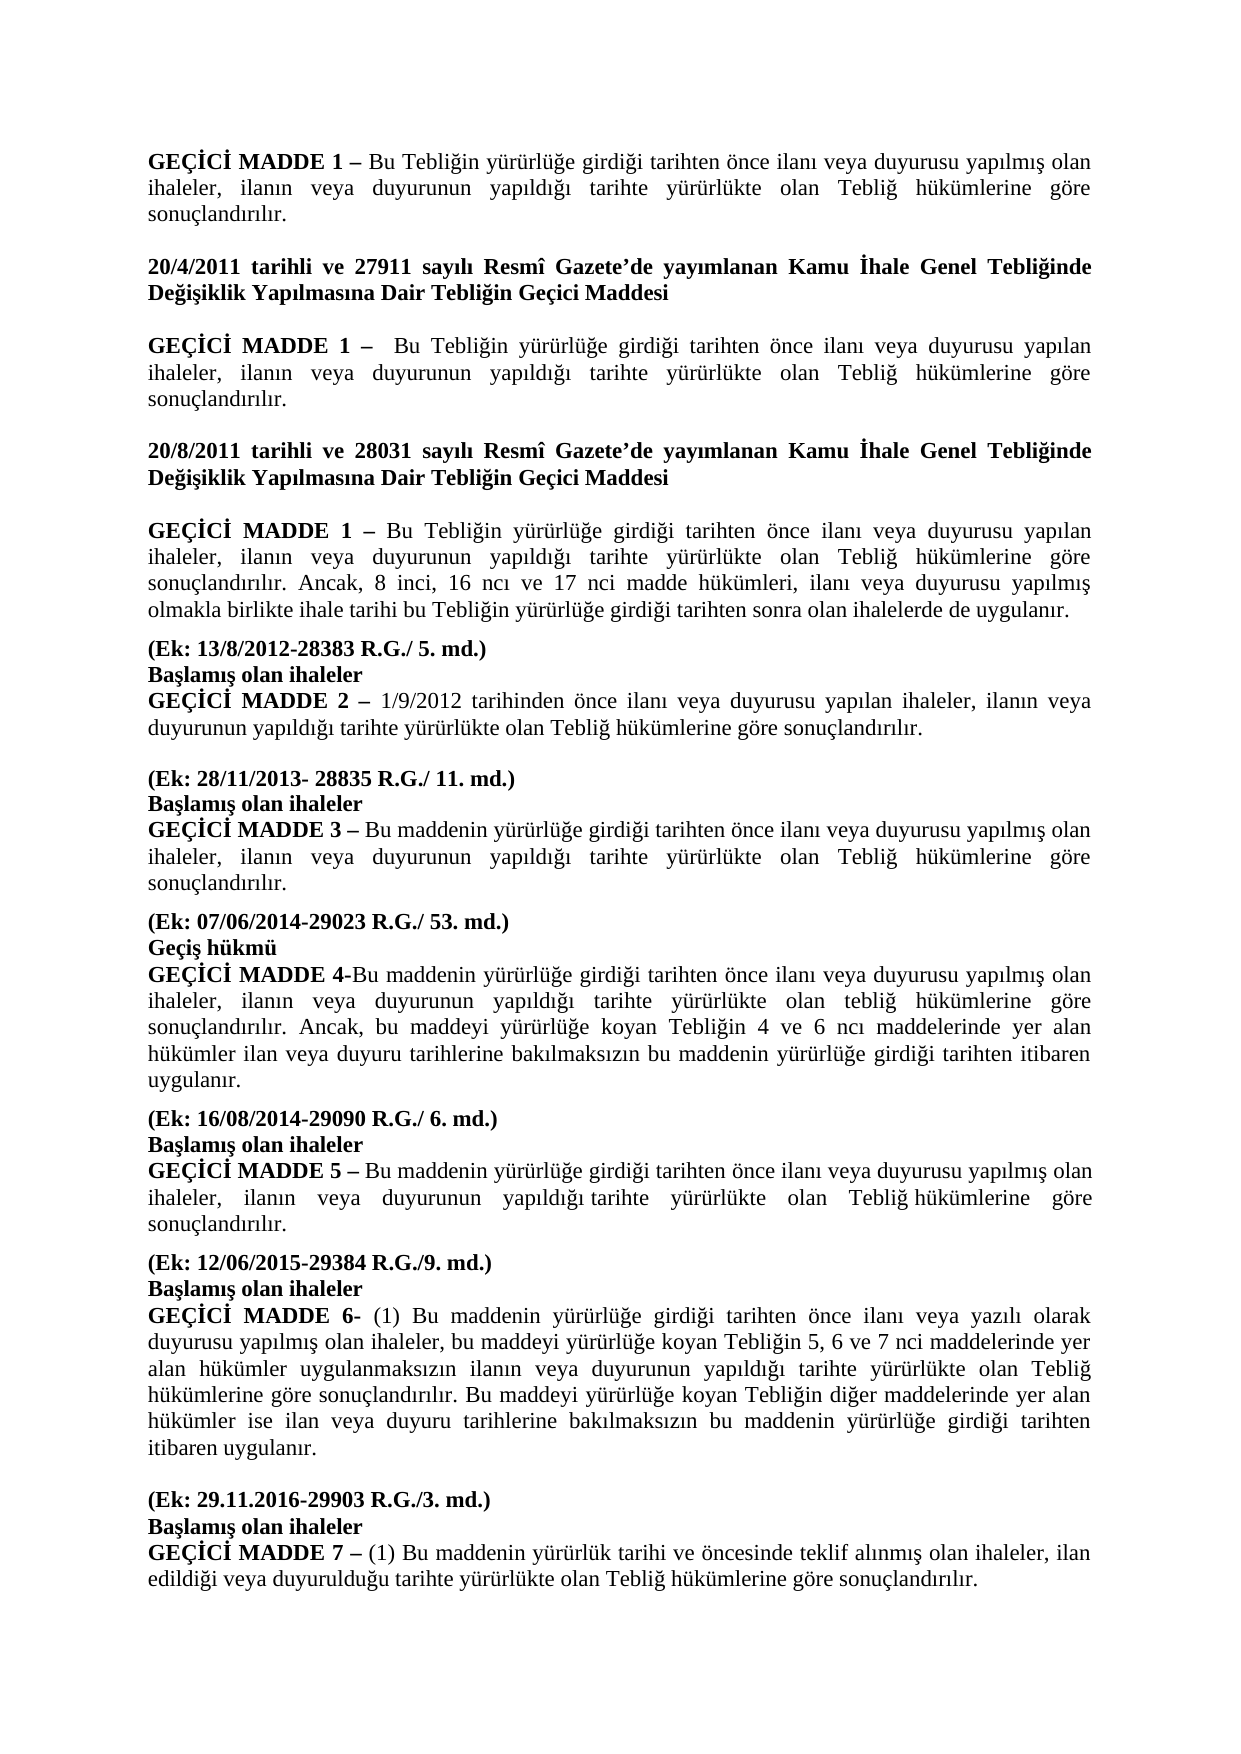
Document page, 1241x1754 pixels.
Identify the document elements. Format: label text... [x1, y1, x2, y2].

text (Ek: 29.11.2016-29903 R.G./3. md.) [148, 1486, 1092, 1513]
text (Ek: 28/11/2013- 28835 R.G./ 11. md.) [148, 766, 1092, 791]
text GEÇİCİ MADDE 2 – 1/9/2012 tarihinden önce ilanı veya duyurusu yapılan ihaleler, ilanın veya duyurunun yapıldığı tarihte yürürlükte olan Tebliğ hükümlerine göre sonuçlandırılır. [148, 687, 1092, 740]
text GEÇİCİ MADDE 7 – (1) Bu maddenin yürürlük tarihi ve öncesinde teklif alınmış olan ihaleler, ilan edildiği veya duyurulduğu tarihte yürürlükte olan Tebliğ hükümlerine göre sonuçlandırılır. [148, 1539, 1092, 1592]
text Başlamış olan ihaleler [148, 1131, 1092, 1158]
text Başlamış olan ihaleler [148, 1276, 1092, 1302]
text Başlamış olan ihaleler [148, 1513, 1092, 1539]
text (Ek: 16/08/2014-29090 R.G./ 6. md.) [148, 1105, 1092, 1131]
text (Ek: 07/06/2014-29023 R.G./ 53. md.) [148, 908, 1092, 934]
text GEÇİCİ MADDE 6- (1) Bu maddenin yürürlüğe girdiği tarihten önce ilanı veya yazılı olarak duyurusu yapılmış olan ihaleler, bu maddeyi yürürlüğe koyan Tebliğin 5, 6 ve 7 nci maddelerinde yer alan hükümler uygulanmaksızın ilanın veya duyurunun yapıldığı tarihte yürürlükte olan Tebliğ hükümlerine göre sonuçlandırılır. Bu maddeyi yürürlüğe koyan Tebliğin diğer maddelerinde yer alan hükümler ise ilan veya duyuru tarihlerine bakılmaksızın bu maddenin yürürlüğe girdiği tarihten itibaren uygulanır. [148, 1302, 1092, 1460]
text GEÇİCİ MADDE 1 – Bu Tebliğin yürürlüğe girdiği tarihten önce ilanı veya duyurusu yapılmış olan ihaleler, ilanın veya duyurunun yapıldığı tarihte yürürlükte olan Tebliğ hükümlerine göre sonuçlandırılır. [148, 148, 1092, 227]
text (Ek: 12/06/2015-29384 R.G./9. md.) [148, 1249, 1092, 1276]
text Başlamış olan ihaleler [148, 661, 1092, 687]
text GEÇİCİ MADDE 1 – Bu Tebliğin yürürlüğe girdiği tarihten önce ilanı veya duyurusu yapılan ihaleler, ilanın veya duyurunun yapıldığı tarihte yürürlükte olan Tebliğ hükümlerine göre sonuçlandırılır. [148, 332, 1092, 411]
text GEÇİCİ MADDE 5 – Bu maddenin yürürlüğe girdiği tarihten önce ilanı veya duyurusu yapılmış olan ihaleler, ilanın veya duyurunun yapıldığı tarihte yürürlükte olan Tebliğ hükümlerine göre sonuçlandırılır. [148, 1158, 1092, 1237]
text 20/8/2011 tarihli ve 28031 sayılı Resmî Gazete’de yayımlanan Kamu İhale Genel Tebliğinde Değişiklik Yapılmasına Dair Tebliğin Geçici Maddesi [148, 438, 1092, 490]
text GEÇİCİ MADDE 3 – Bu maddenin yürürlüğe girdiği tarihten önce ilanı veya duyurusu yapılmış olan ihaleler, ilanın veya duyurunun yapıldığı tarihte yürürlükte olan Tebliğ hükümlerine göre sonuçlandırılır. [148, 816, 1092, 895]
text 20/4/2011 tarihli ve 27911 sayılı Resmî Gazete’de yayımlanan Kamu İhale Genel Tebliğinde Değişiklik Yapılmasına Dair Tebliğin Geçici Maddesi [148, 253, 1092, 306]
text GEÇİCİ MADDE 4-Bu maddenin yürürlüğe girdiği tarihten önce ilanı veya duyurusu yapılmış olan ihaleler, ilanın veya duyurunun yapıldığı tarihte yürürlükte olan tebliğ hükümlerine göre sonuçlandırılır. Ancak, bu maddeyi yürürlüğe koyan Tebliğin 4 ve 6 ncı maddelerinde yer alan hükümler ilan veya duyuru tarihlerine bakılmaksızın bu maddenin yürürlüğe girdiği tarihten itibaren uygulanır. [148, 961, 1092, 1092]
text (Ek: 13/8/2012-28383 R.G./ 5. md.) [148, 634, 1092, 661]
text GEÇİCİ MADDE 1 – Bu Tebliğin yürürlüğe girdiği tarihten önce ilanı veya duyurusu yapılan ihaleler, ilanın veya duyurunun yapıldığı tarihte yürürlükte olan Tebliğ hükümlerine göre sonuçlandırılır. Ancak, 8 inci, 16 ncı ve 17 nci madde hükümleri, ilanı veya duyurusu yapılmış olmakla birlikte ihale tarihi bu Tebliğin yürürlüğe girdiği tarihten sonra olan ihalelerde de uygulanır. [148, 517, 1092, 622]
text Geçiş hükmü [148, 934, 1092, 961]
text Başlamış olan ihaleler [148, 791, 1092, 816]
